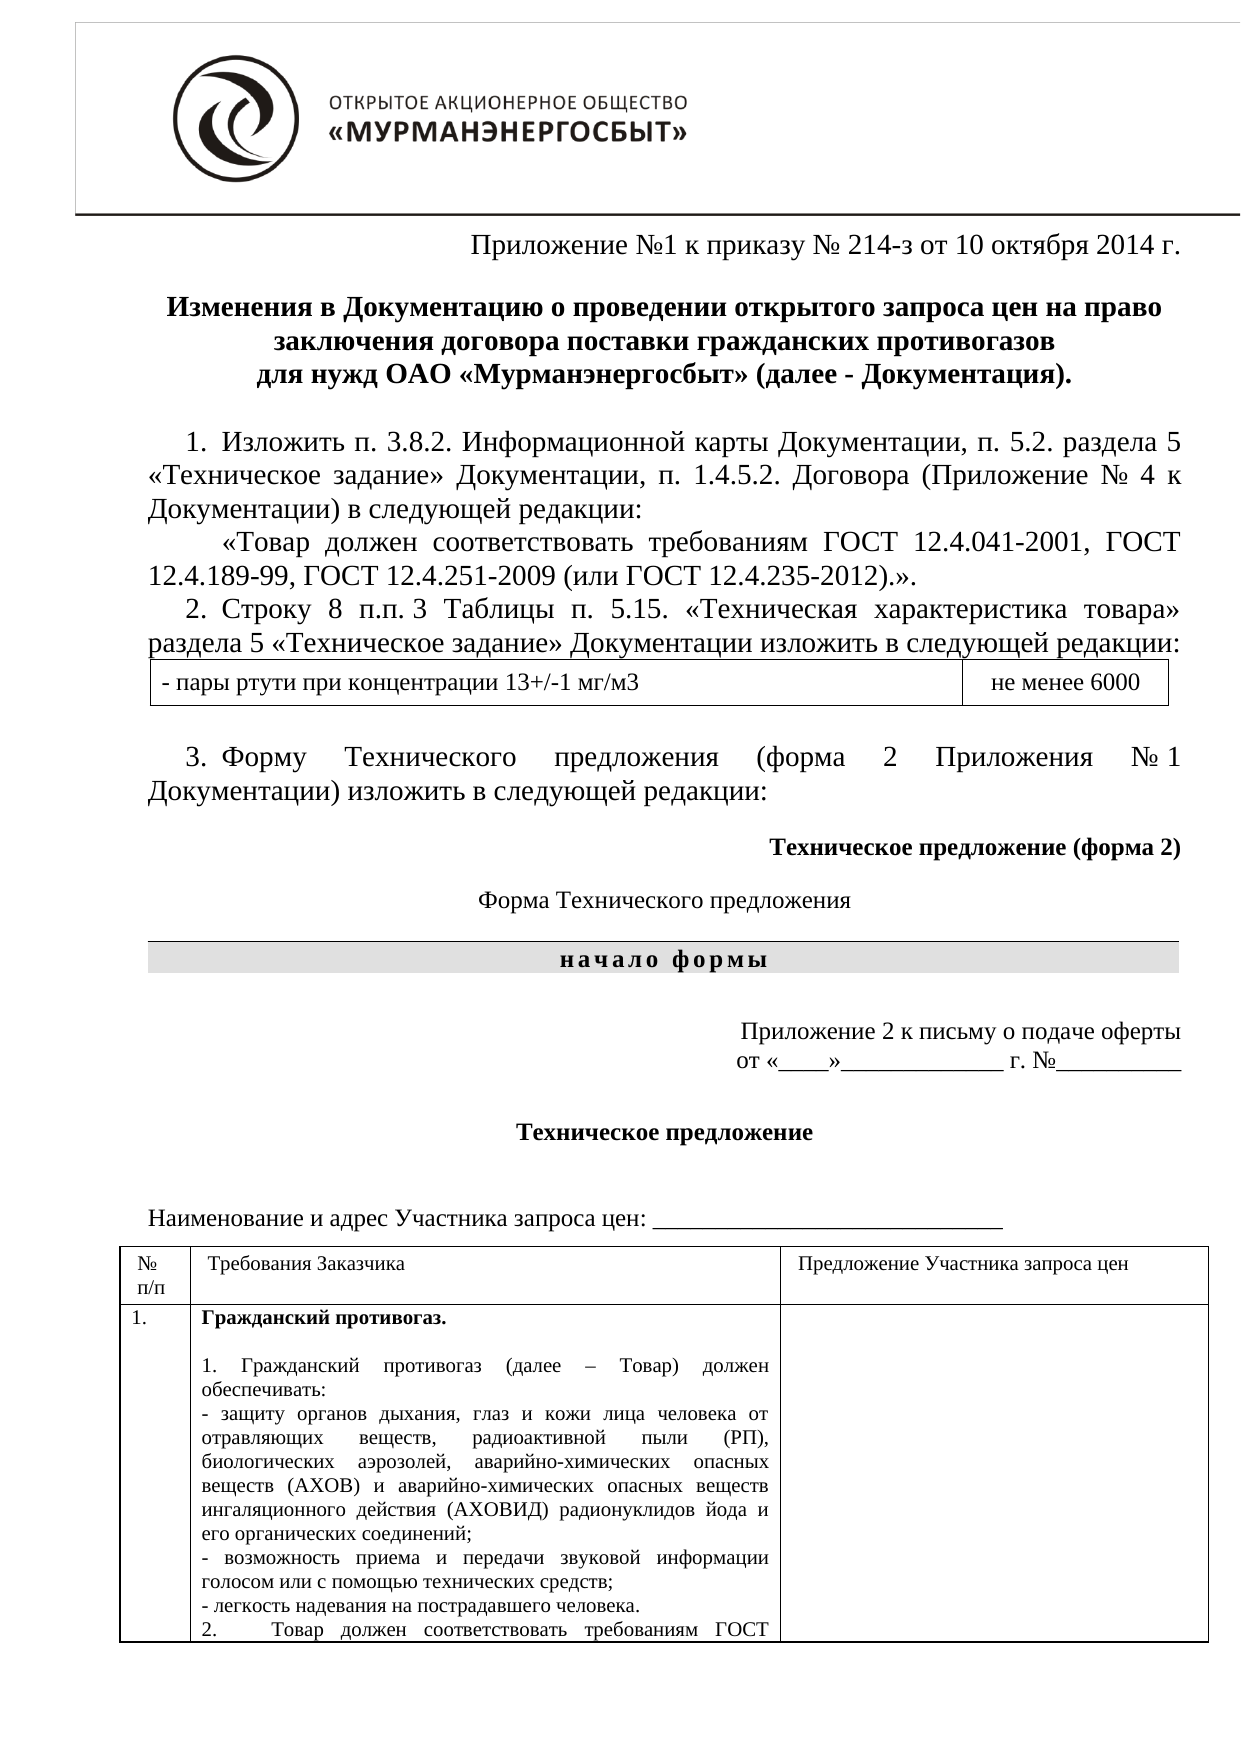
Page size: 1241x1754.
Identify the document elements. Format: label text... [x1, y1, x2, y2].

table_header № п/п [121, 1247, 190, 1303]
table_header Требования Заказчика [191, 1247, 780, 1303]
table_header Предложение Участника запроса цен [781, 1247, 1208, 1303]
text Техническое предложение [148, 1117, 1181, 1145]
list Изложить п. 3.8.2. Информационной карты Документации, п. 5.2. раздела 5 «Техническое задание» Документации, п. 1.4.5.2. Договора (Приложение № 4 к Документации) в следующей редакции: [148, 424, 1181, 524]
text начало формы [148, 942, 1179, 973]
picture [75, 22, 1241, 216]
list Строку 8 п.п. 3 Таблицы п. 5.15. «Техническая характеристика товара» раздела 5 «Техническое задание» Документации изложить в следующей редакции: [148, 591, 1181, 658]
subtitle Техническое предложение (форма 2) [185, 832, 1181, 860]
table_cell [191, 1305, 780, 1641]
text для нужд ОАО «Мурманэнергосбыт» (далее - Документация). [148, 357, 1181, 390]
text Наименование и адрес Участника запроса цен: ____________________________ [148, 1203, 1181, 1232]
table_cell [121, 1305, 190, 1641]
list Форму Технического предложения (форма 2 Приложения № 1 Документации) изложить в следующей редакции: [148, 739, 1181, 807]
text Форма Технического предложения [148, 885, 1181, 914]
table_header - пары ртути при концентрации 13+/-1 мг/м3 [151, 660, 962, 705]
text Приложение 2 к письму о подаче оферты от «____»_____________ г. №__________ [148, 1016, 1181, 1073]
text Изменения в Документацию о проведении открытого запроса цен на право заключения договора поставки гражданских противогазов [148, 289, 1181, 357]
table_header не менее 6000 [963, 660, 1168, 705]
text Приложение №1 к приказу № 214-з от 10 октября 2014 г. [148, 227, 1181, 261]
list «Товар должен соответствовать требованиям ГОСТ 12.4.041-2001, ГОСТ 12.4.189-99, ГОСТ 12.4.251-2009 (или ГОСТ 12.4.235-2012).». [148, 524, 1181, 591]
table_cell [781, 1305, 1208, 1641]
